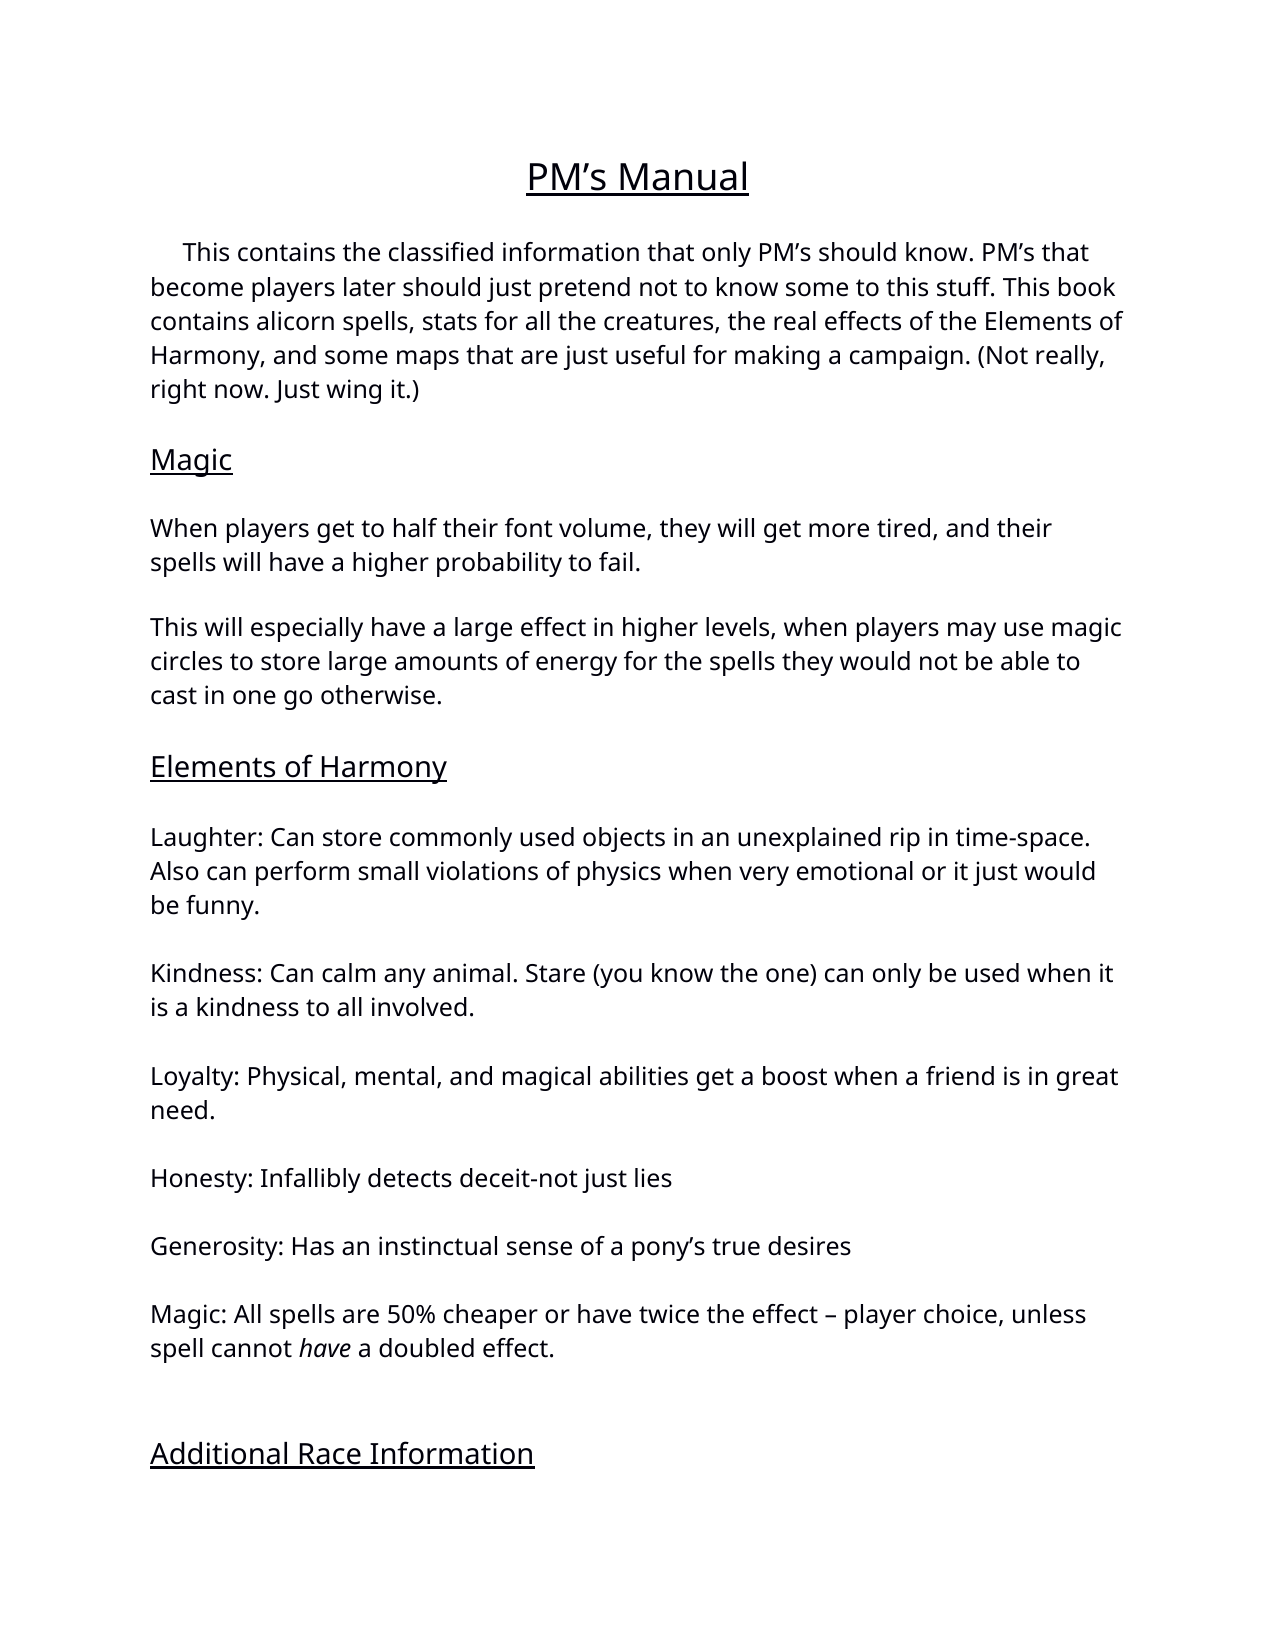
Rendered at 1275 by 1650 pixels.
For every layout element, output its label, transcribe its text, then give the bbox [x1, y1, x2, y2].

text Elements of Harmony [150, 746, 1125, 786]
text PM’s Manual [150, 150, 1125, 201]
text When players get to half their font volume, they will get more tired, and their spells will have a higher probability to fail. [150, 510, 1125, 578]
text Magic: All spells are 50% cheaper or have twice the effect – player choice, unless spell cannot have a doubled effect. [150, 1297, 1125, 1365]
text This will especially have a large effect in higher levels, when players may use magic circles to store large amounts of energy for the spells they would not be able to cast in one go otherwise. [150, 610, 1125, 712]
text Generosity: Has an instinctual sense of a pony’s true desires [150, 1228, 1125, 1263]
text Honesty: Infallibly detects deceit-not just lies [150, 1160, 1125, 1194]
text Loyalty: Physical, mental, and magical abilities get a boost when a friend is in great need. [150, 1058, 1125, 1126]
text This contains the classified information that only PM’s should know. PM’s that become players later should just pretend not to know some to this stuff. This book contains alicorn spells, stats for all the creatures, the real effects of the Elements of Harmony, and some maps that are just useful for making a campaign. (Not really, right now. Just wing it.) [150, 235, 1125, 405]
text Magic [150, 439, 1125, 479]
text Laughter: Can store commonly used objects in an unexplained rip in time-space. Also can perform small violations of physics when very emotional or it just would be funny. [150, 820, 1125, 922]
text Kindness: Can calm any animal. Stare (you know the one) can only be used when it is a kindness to all involved. [150, 956, 1125, 1024]
text Additional Race Information [150, 1433, 1125, 1473]
